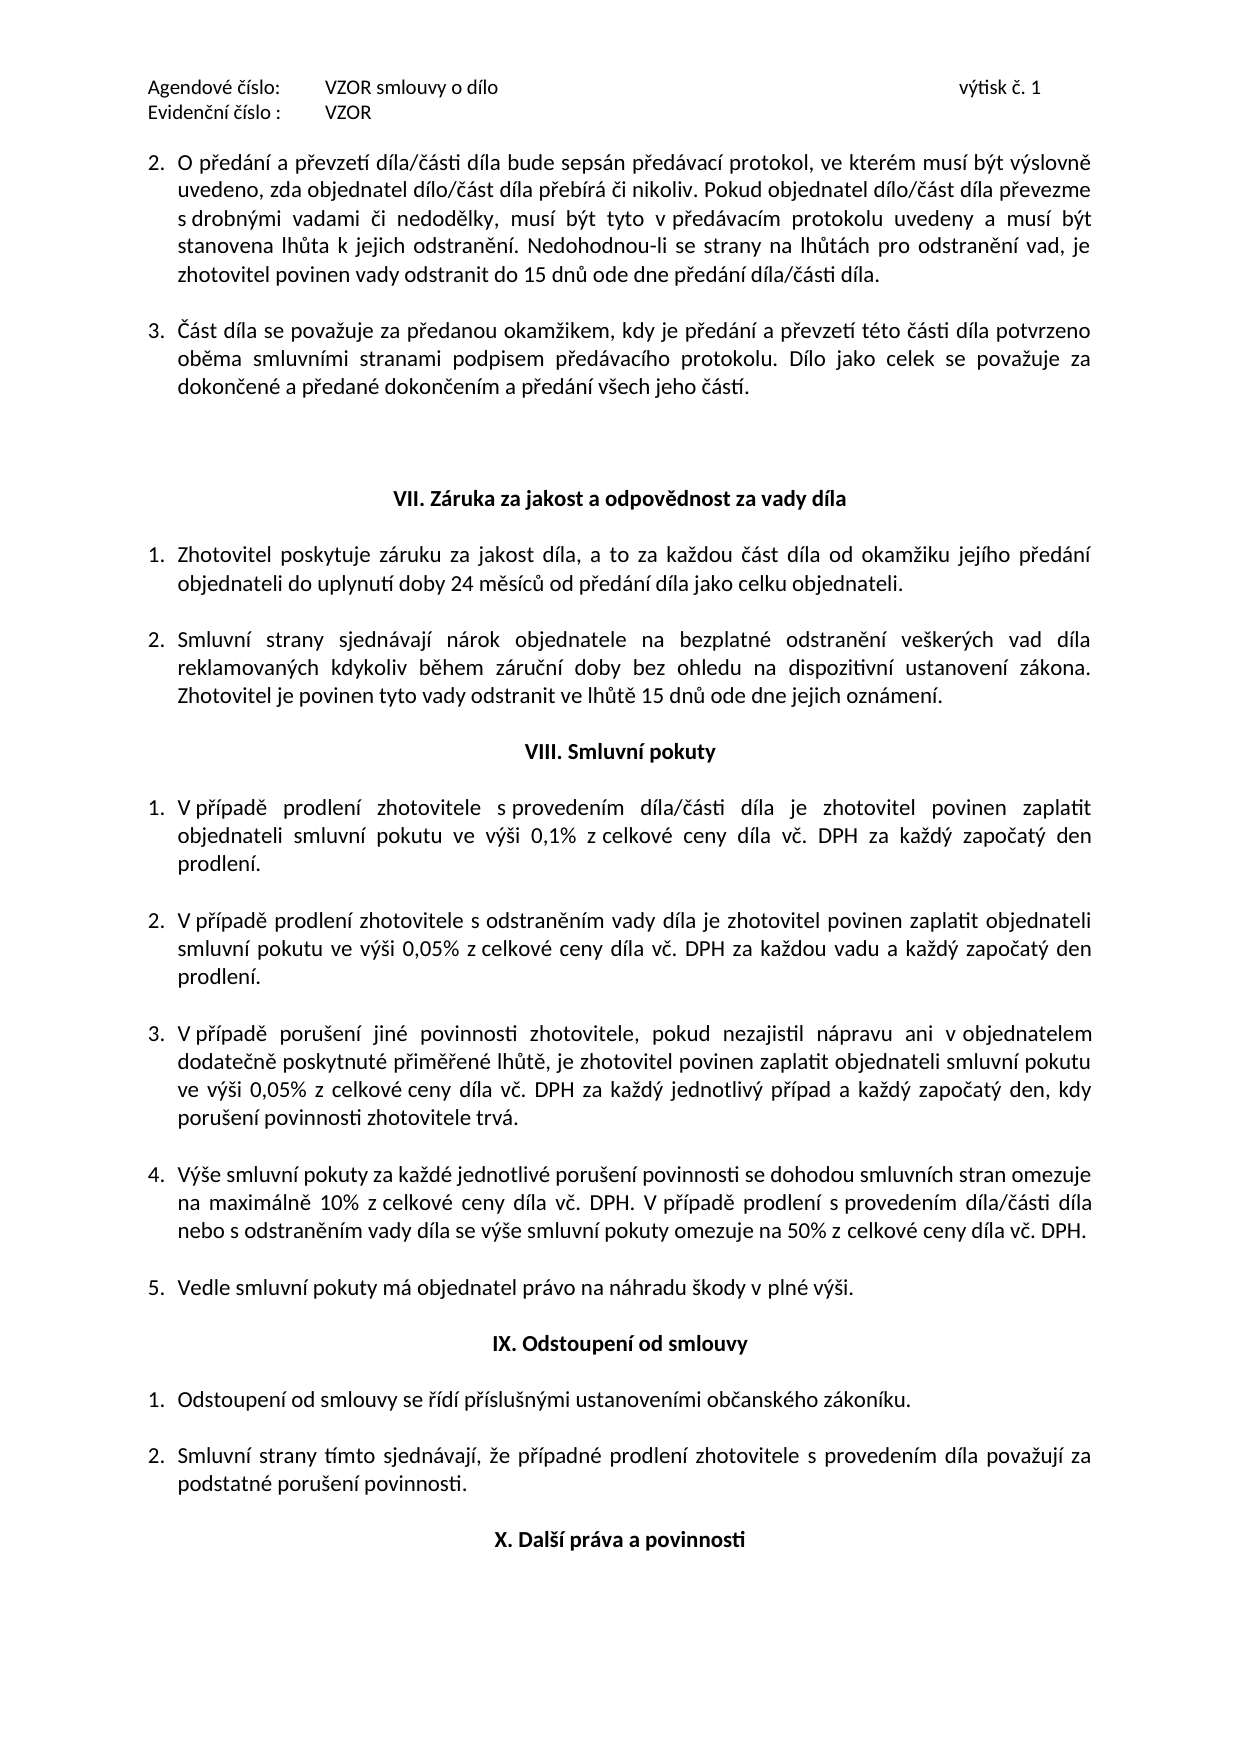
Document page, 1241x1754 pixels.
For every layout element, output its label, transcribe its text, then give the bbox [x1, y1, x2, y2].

list V případě porušení jiné povinnosti zhotovitele, pokud nezajistil nápravu ani v objednatelem dodatečně poskytnuté přiměřené lhůtě, je zhotovitel povinen zaplatit objednateli smluvní pokutu ve výši 0,05% z celkové ceny díla vč. DPH za každý jednotlivý případ a každý započatý den, kdy porušení povinnosti zhotovitele trvá. [148, 1019, 1093, 1131]
text X. Další práva a povinnosti [148, 1525, 1093, 1553]
list Zhotovitel poskytuje záruku za jakost díla, a to za každou část díla od okamžiku jejího předání objednateli do uplynutí doby 24 měsíců od předání díla jako celku objednateli. [148, 541, 1093, 597]
text IX. Odstoupení od smlouvy [148, 1329, 1093, 1357]
list V případě prodlení zhotovitele s odstraněním vady díla je zhotovitel povinen zaplatit objednateli smluvní pokutu ve výši 0,05% z celkové ceny díla vč. DPH za každou vadu a každý započatý den prodlení. [148, 906, 1093, 990]
text 2. Smluvní strany sjednávají nárok objednatele na bezplatné odstranění veškerých vad díla reklamovaných kdykoliv během záruční doby bez ohledu na dispozitivní ustanovení zákona. Zhotovitel je povinen tyto vady odstranit ve lhůtě 15 dnů ode dne jejich oznámení. [148, 625, 1093, 709]
list Výše smluvní pokuty za každé jednotlivé porušení povinnosti se dohodou smluvních stran omezuje na maximálně 10% z celkové ceny díla vč. DPH. V případě prodlení s provedením díla/části díla nebo s odstraněním vady díla se výše smluvní pokuty omezuje na 50% z celkové ceny díla vč. DPH. [148, 1160, 1093, 1244]
text 5. Vedle smluvní pokuty má objednatel právo na náhradu škody v plné výši. [148, 1273, 1093, 1301]
list V případě prodlení zhotovitele s provedením díla/části díla je zhotovitel povinen zaplatit objednateli smluvní pokutu ve výši 0,1% z celkové ceny díla vč. DPH za každý započatý den prodlení. [148, 793, 1093, 878]
text VIII. Smluvní pokuty [148, 737, 1093, 766]
text VII. Záruka za jakost a odpovědnost za vady díla [148, 484, 1093, 513]
text 2. Smluvní strany tímto sjednávají, že případné prodlení zhotovitele s provedením díla považují za podstatné porušení povinnosti. [148, 1441, 1093, 1497]
list O předání a převzetí díla/části díla bude sepsán předávací protokol, ve kterém musí být výslovně uvedeno, zda objednatel dílo/část díla přebírá či nikoliv. Pokud objednatel dílo/část díla převezme s drobnými vadami či nedodělky, musí být tyto v předávacím protokolu uvedeny a musí být stanovena lhůta k jejich odstranění. Nedohodnou-li se strany na lhůtách pro odstranění vad, je zhotovitel povinen vady odstranit do 15 dnů ode dne předání díla/části díla. [148, 148, 1093, 288]
list Odstoupení od smlouvy se řídí příslušnými ustanoveními občanského zákoníku. [148, 1385, 1093, 1413]
text 3. Část díla se považuje za předanou okamžikem, kdy je předání a převzetí této části díla potvrzeno oběma smluvními stranami podpisem předávacího protokolu. Dílo jako celek se považuje za dokončené a předané dokončením a předání všech jeho částí. [148, 316, 1093, 401]
